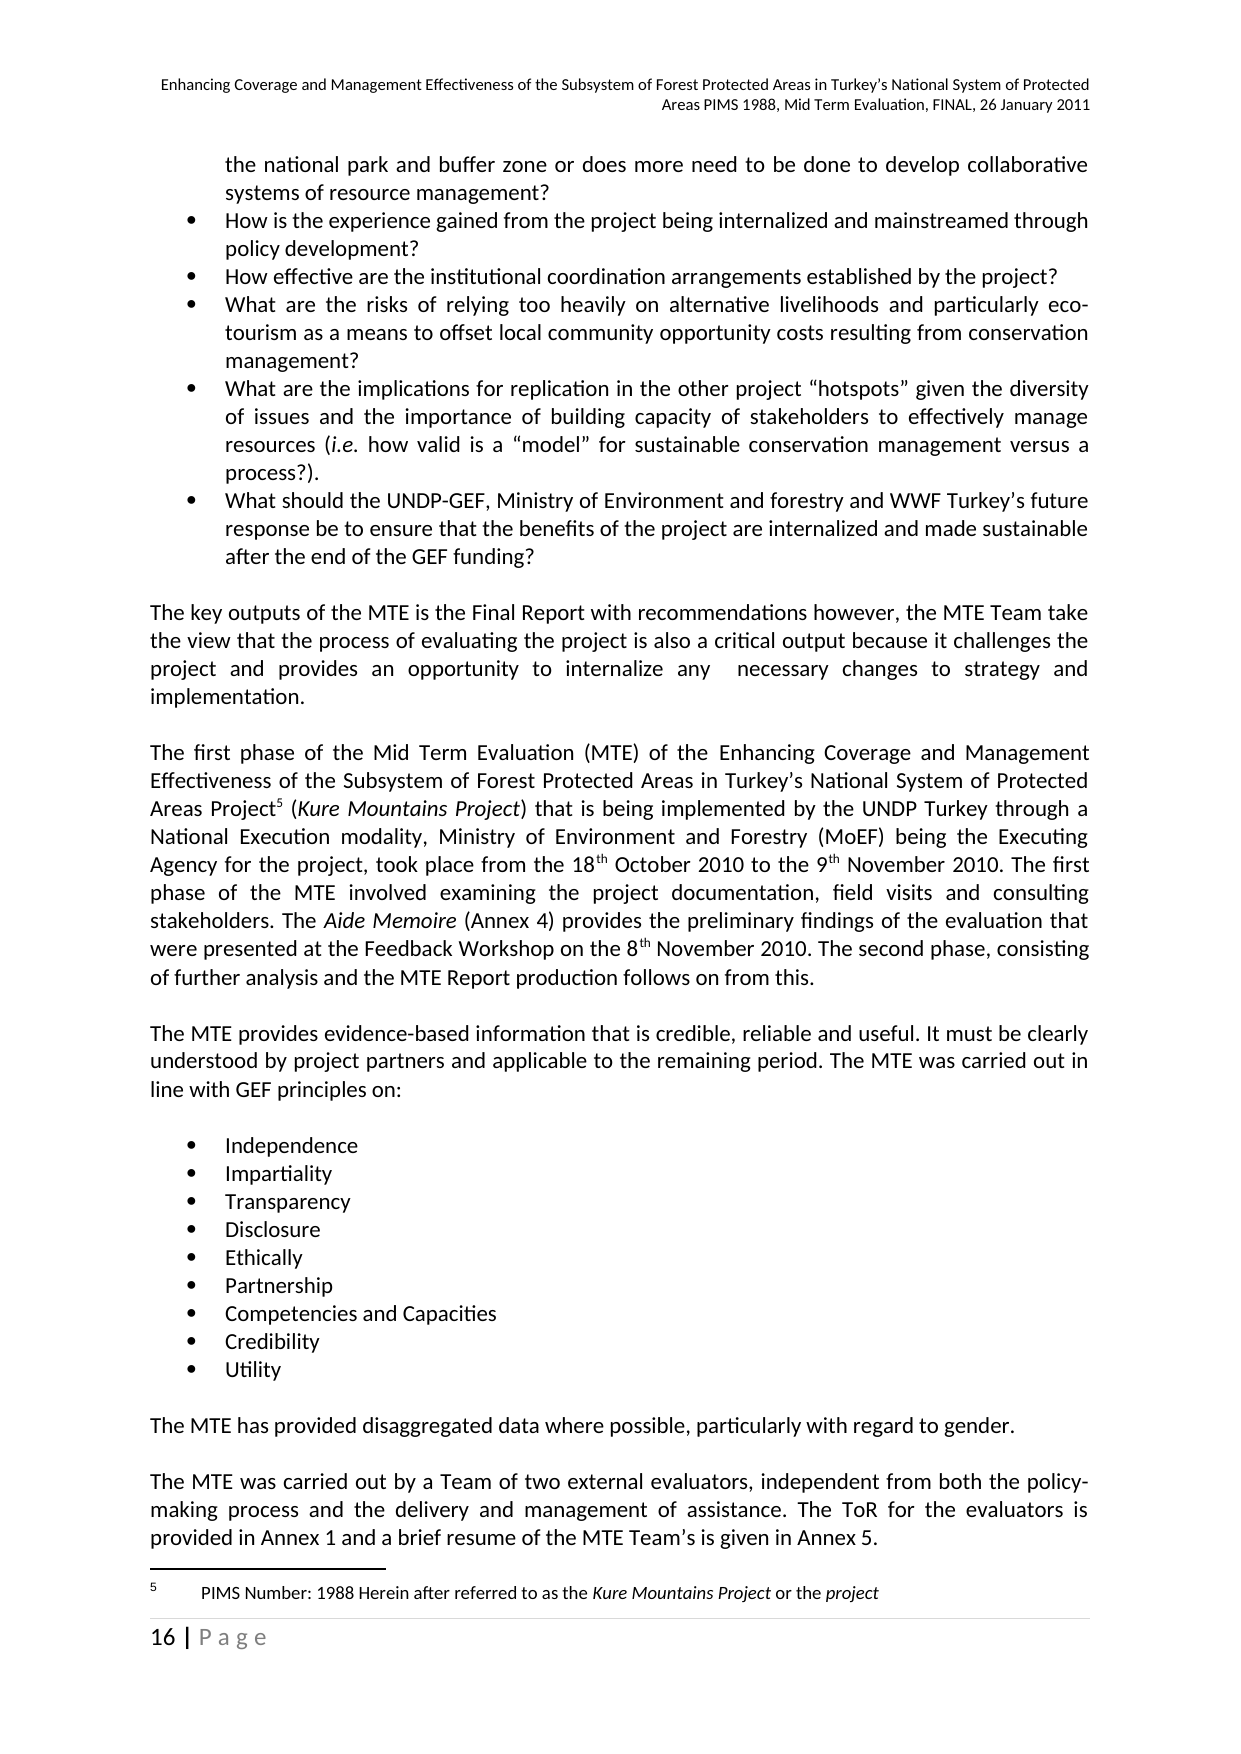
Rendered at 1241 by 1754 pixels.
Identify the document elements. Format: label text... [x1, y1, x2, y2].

list What are the risks of relying too heavily on alternative livelihoods and particularly eco-tourism as a means to offset local community opportunity costs resulting from conservation management? [187, 290, 1090, 374]
list Credibility [187, 1327, 1090, 1355]
list Impartiality [187, 1159, 1090, 1187]
list How effective are the institutional coordination arrangements established by the project? [187, 262, 1090, 290]
list Utility [187, 1355, 1090, 1383]
list Transparency [187, 1187, 1090, 1215]
list Disclosure [187, 1215, 1090, 1243]
list Competencies and Capacities [187, 1299, 1090, 1327]
text The first phase of the Mid Term Evaluation (MTE) of the Enhancing Coverage and Management Effectiveness of the Subsystem of Forest Protected Areas in Turkey’s National System of Protected Areas Project (Kure Mountains Project) that is being implemented by the UNDP Turkey through a National Execution modality, Ministry of Environment and Forestry (MoEF) being the Executing Agency for the project, took place from the 18th October 2010 to the 9th November 2010. The first phase of the MTE involved examining the project documentation, field visits and consulting stakeholders. The Aide Memoire (Annex 4) provides the preliminary findings of the evaluation that were presented at the Feedback Workshop on the 8th November 2010. The second phase, consisting of further analysis and the MTE Report production follows on from this. [150, 738, 1090, 991]
list What should the UNDP-GEF, Ministry of Environment and forestry and WWF Turkey’s future response be to ensure that the benefits of the project are internalized and made sustainable after the end of the GEF funding? [187, 486, 1090, 570]
text The MTE was carried out by a Team of two external evaluators, independent from both the policy-making process and the delivery and management of assistance. The ToR for the evaluators is provided in Annex 1 and a brief resume of the MTE Team’s is given in Annex 5. [150, 1467, 1090, 1551]
text The key outputs of the MTE is the Final Report with recommendations however, the MTE Team take the view that the process of evaluating the project is also a critical output because it challenges the project and provides an opportunity to internalize any necessary changes to strategy and implementation. [150, 598, 1090, 710]
list Partnership [187, 1271, 1090, 1299]
list Independence [187, 1131, 1090, 1159]
list Ethically [187, 1243, 1090, 1271]
text The MTE provides evidence-based information that is credible, reliable and useful. It must be clearly understood by project partners and applicable to the remaining period. The MTE was carried out in line with GEF principles on: [150, 1019, 1090, 1103]
list What are the implications for replication in the other project “hotspots” given the diversity of issues and the importance of building capacity of stakeholders to effectively manage resources (i.e. how valid is a “model” for sustainable conservation management versus a process?). [187, 374, 1090, 486]
list How is the experience gained from the project being internalized and mainstreamed through policy development? [187, 206, 1090, 262]
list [187, 150, 1090, 206]
text The MTE has provided disaggregated data where possible, particularly with regard to gender. [150, 1411, 1090, 1439]
